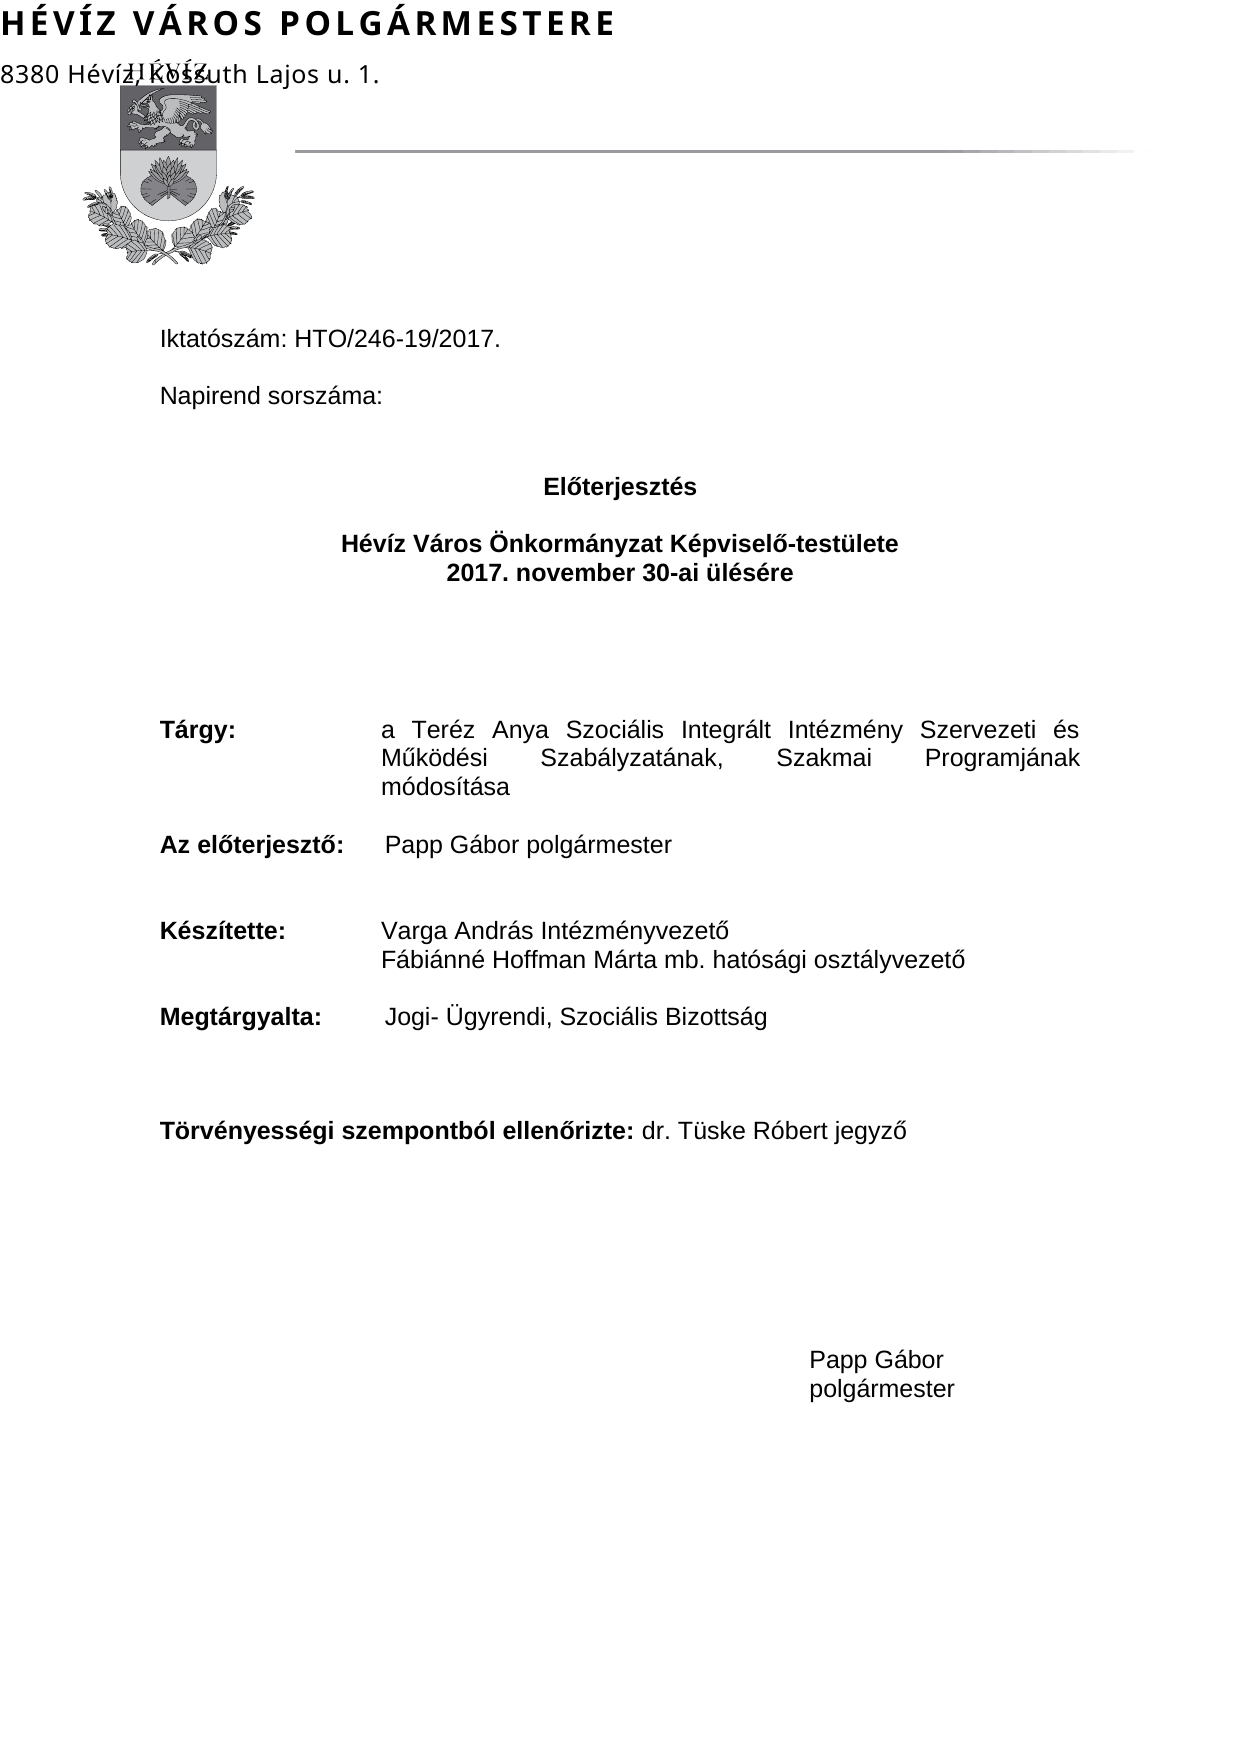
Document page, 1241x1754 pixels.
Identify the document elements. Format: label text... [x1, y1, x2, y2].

text Előterjesztés [159, 472, 1081, 501]
text Fábiánné Hoffman Márta mb. hatósági osztályvezető [381, 945, 1081, 973]
text 2017. november 30-ai ülésére [159, 558, 1081, 587]
text Napirend sorszáma: [159, 381, 1081, 410]
text Iktatószám: HTO/246-19/2017. [159, 324, 1081, 353]
text Hévíz Város Önkormányzat Képviselő-testülete [159, 529, 1081, 558]
text Készítette: Varga András Intézményvezető [159, 916, 1081, 945]
text polgármester [159, 1374, 1081, 1402]
text Megtárgyalta: Jogi- Ügyrendi, Szociális Bizottság [159, 1001, 1081, 1030]
text Papp Gábor [159, 1345, 1081, 1374]
text Az előterjesztő: Papp Gábor polgármester [159, 830, 1081, 858]
text Tárgy: a Teréz Anya Szociális Integrált Intézmény Szervezeti és Működési Szabályzatának, Szakmai Programjának módosítása [159, 715, 1081, 801]
text Törvényességi szempontból ellenőrizte: dr. Tüske Róbert jegyző [159, 1116, 1081, 1144]
